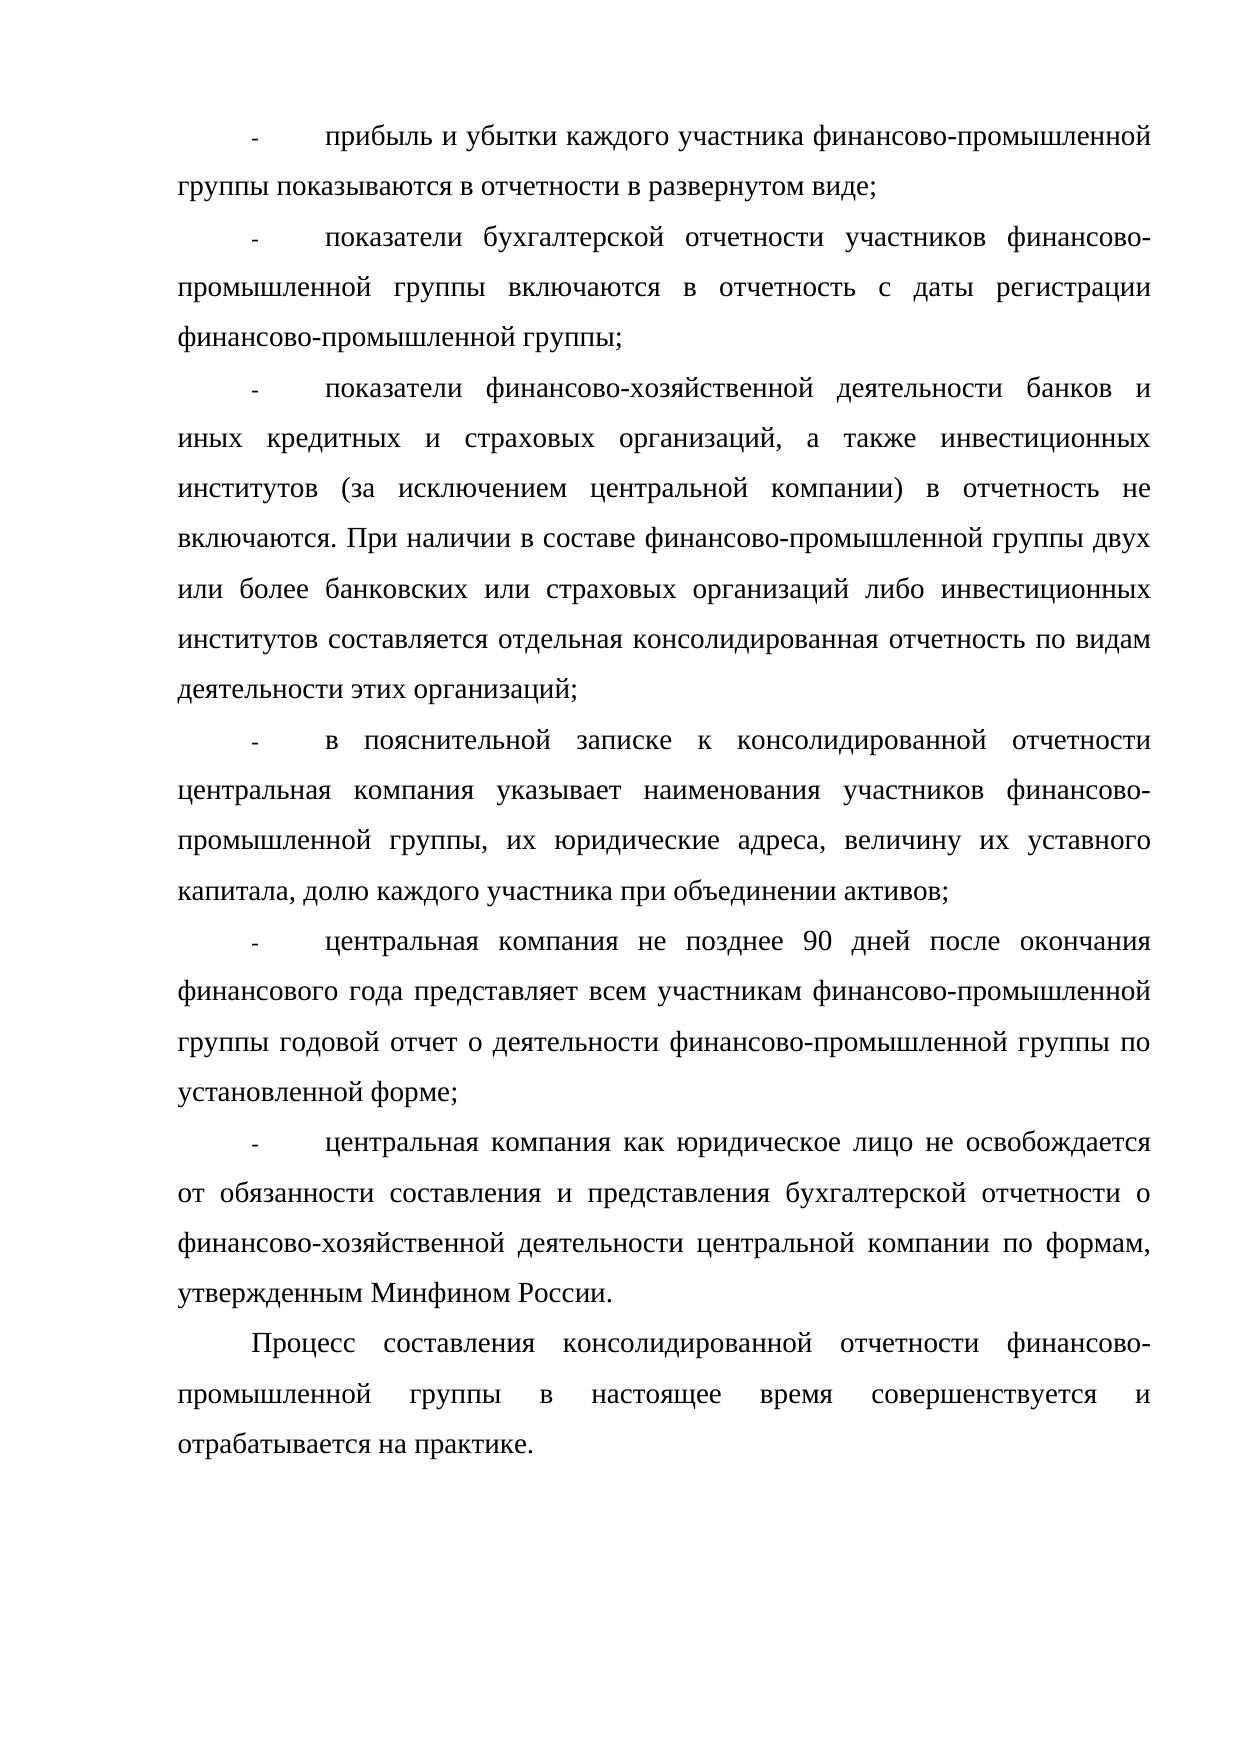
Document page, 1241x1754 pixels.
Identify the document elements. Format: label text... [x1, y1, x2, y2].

list показатели бухгалтерской отчетности участников финансово-промышленной группы включаются в отчетность с даты регистрации финансово-промышленной группы; [177, 219, 1152, 353]
list центральная компания не позднее 90 дней после окончания финансового года представляет всем участникам финансово-промышленной группы годовой отчет о деятельности финансово-промышленной группы по установленной форме; [177, 923, 1152, 1108]
list показатели финансово-хозяйственной деятельности банков и иных кредитных и страховых организаций, а также инвестиционных институтов (за исключением центральной компании) в отчетность не включаются. При наличии в составе финансово-промышленной группы двух или более банковских или страховых организаций либо инвестиционных институтов составляется отдельная консолидированная отчетность по видам деятельности этих организаций; [177, 370, 1152, 705]
list в пояснительной записке к консолидированной отчетности центральная компания указывает наименования участников финансово-промышленной группы, их юридические адреса, величину их уставного капитала, долю каждого участника при объединении активов; [177, 722, 1152, 906]
text Процесс составления консолидированной отчетности финансово-промышленной группы в настоящее время совершенствуется и отрабатывается на практике. [177, 1326, 1152, 1460]
list прибыль и убытки каждого участника финансово-промышленной группы показываются в отчетности в развернутом виде; [177, 118, 1152, 202]
list центральная компания как юридическое лицо не освобождается от обязанности составления и представления бухгалтерской отчетности о финансово-хозяйственной деятельности центральной компании по формам, утвержденным Минфином России. [177, 1124, 1152, 1309]
